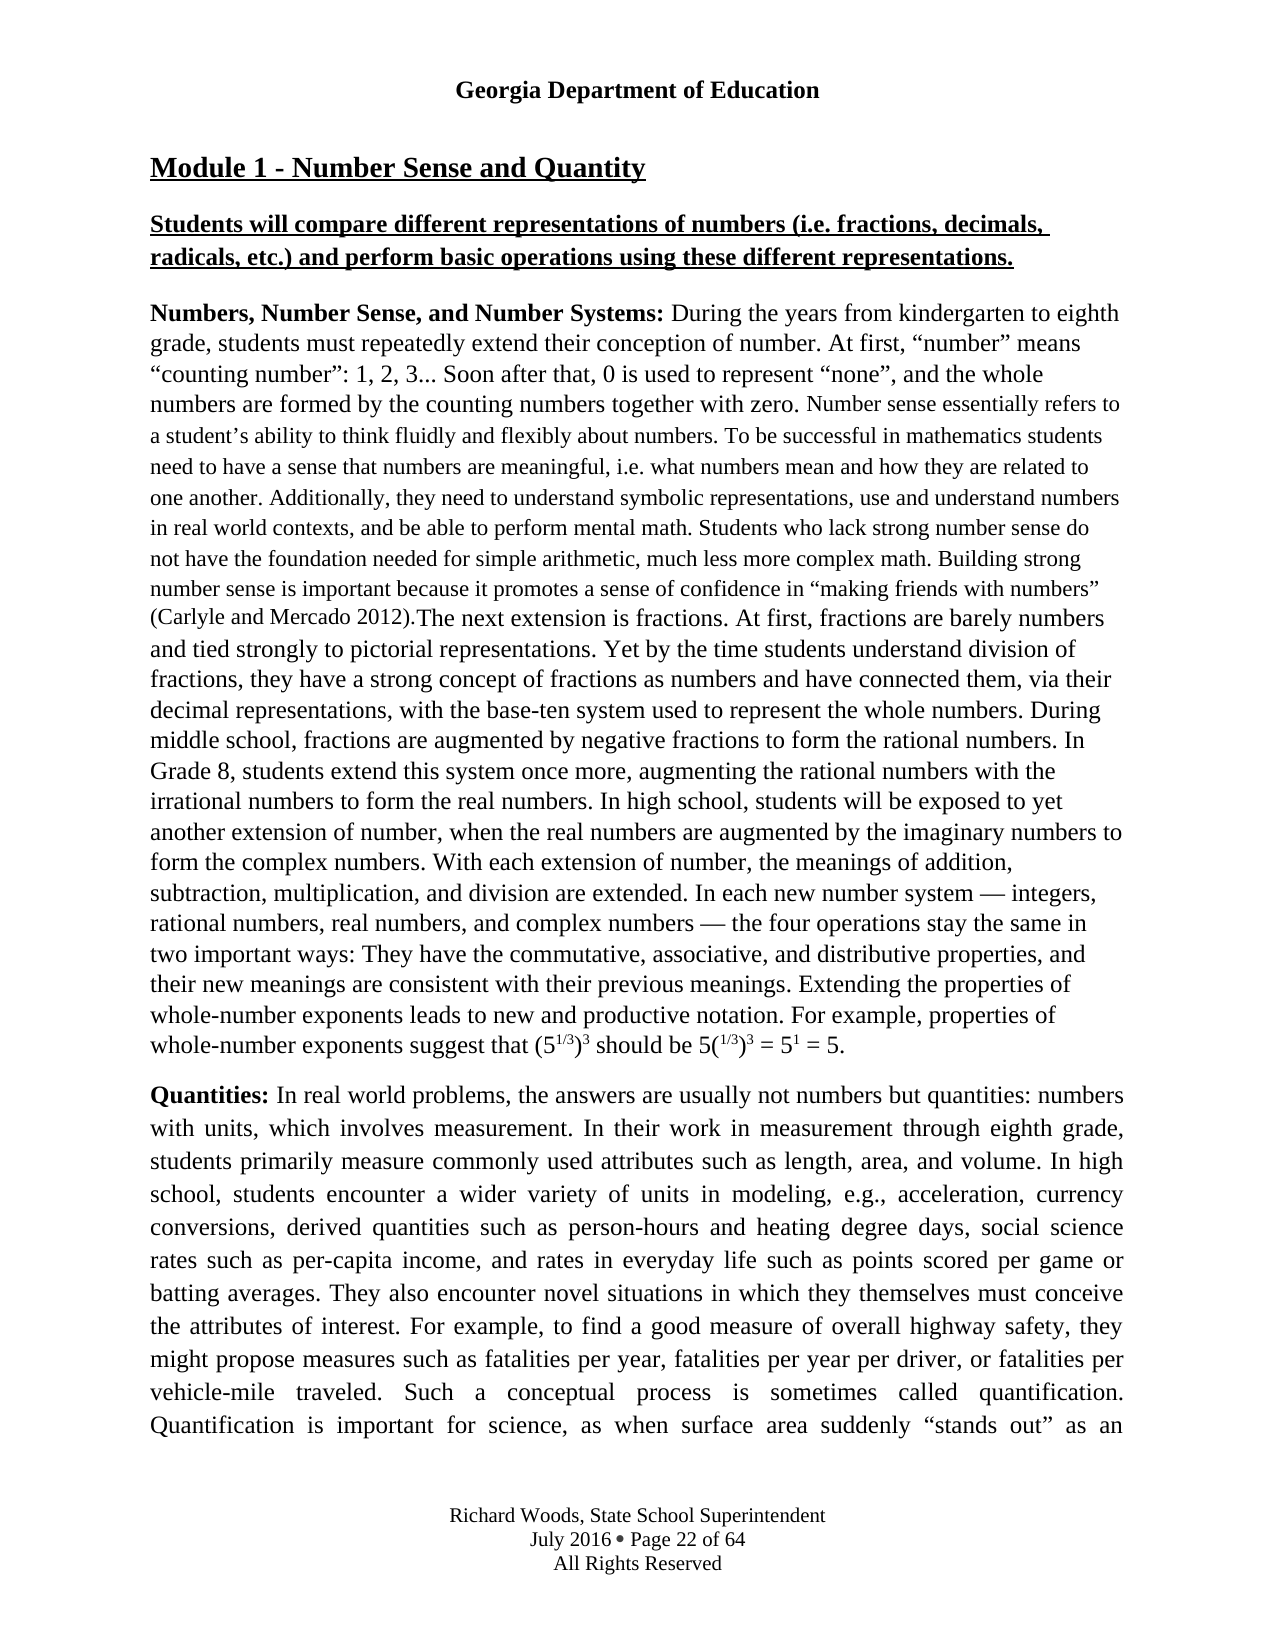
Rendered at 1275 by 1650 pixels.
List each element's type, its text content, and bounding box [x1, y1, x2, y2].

text Module 1 - Number Sense and Quantity [150, 150, 1125, 183]
text Students will compare different representations of numbers (i.e. fractions, decimals, radicals, etc.) and perform basic operations using these different representations. [150, 209, 1125, 271]
text Numbers, Number Sense, and Number Systems: During the years from kindergarten to eighth grade, students must repeatedly extend their conception of number. At first, “number” means “counting number”: 1, 2, 3... Soon after that, 0 is used to represent “none”, and the whole numbers are formed by the counting numbers together with zero. Number sense essentially refers to a student’s ability to think fluidly and flexibly about numbers. To be successful in mathematics students need to have a sense that numbers are meaningful, i.e. what numbers mean and how they are related to one another. Additionally, they need to understand symbolic representations, use and understand numbers in real world contexts, and be able to perform mental math. Students who lack strong number sense do not have the foundation needed for simple arithmetic, much less more complex math. Building strong number sense is important because it promotes a sense of confidence in “making friends with numbers” (Carlyle and Mercado 2012).The next extension is fractions. At first, fractions are barely numbers and tied strongly to pictorial representations. Yet by the time students understand division of fractions, they have a strong concept of fractions as numbers and have connected them, via their decimal representations, with the base-ten system used to represent the whole numbers. During middle school, fractions are augmented by negative fractions to form the rational numbers. In Grade 8, students extend this system once more, augmenting the rational numbers with the irrational numbers to form the real numbers. In high school, students will be exposed to yet another extension of number, when the real numbers are augmented by the imaginary numbers to form the complex numbers. With each extension of number, the meanings of addition, subtraction, multiplication, and division are extended. In each new number system — integers, rational numbers, real numbers, and complex numbers — the four operations stay the same in two important ways: They have the commutative, associative, and distributive properties, and their new meanings are consistent with their previous meanings. Extending the properties of whole-number exponents leads to new and productive notation. For example, properties of whole-number exponents suggest that (51/3)3 should be 5(1/3)3 = 51 = 5. [150, 296, 1125, 1059]
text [150, 1080, 1125, 1439]
